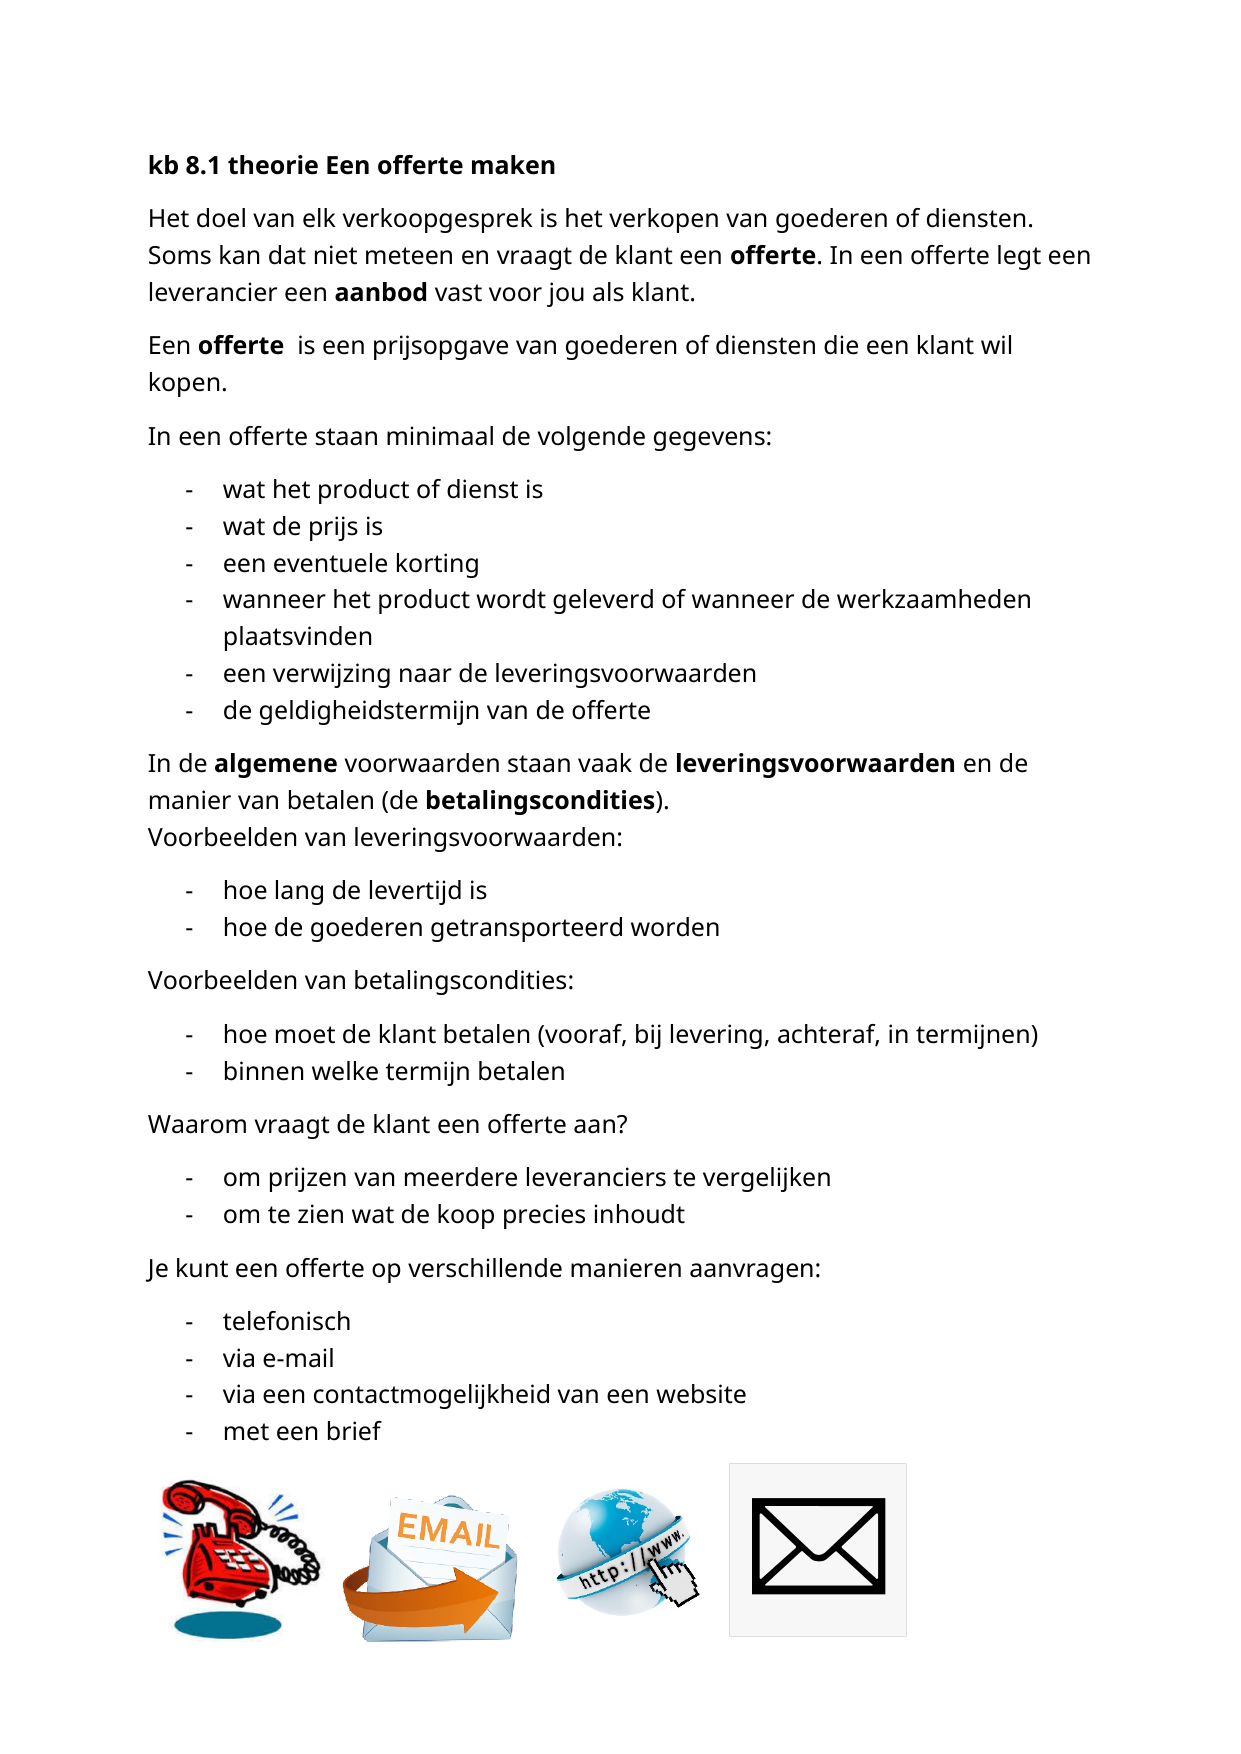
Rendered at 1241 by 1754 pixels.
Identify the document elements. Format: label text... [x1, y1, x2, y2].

list om te zien wat de koop precies inhoudt [185, 1197, 1093, 1231]
picture [535, 1463, 713, 1641]
picture [341, 1493, 519, 1642]
list om prijzen van meerdere leveranciers te vergelijken [185, 1160, 1093, 1194]
list hoe moet de klant betalen (vooraf, bij levering, achteraf, in termijnen) [185, 1016, 1093, 1050]
list telefonisch [185, 1304, 1093, 1338]
text Je kunt een offerte op verschillende manieren aanvragen: [148, 1250, 1093, 1284]
list binnen welke termijn betalen [185, 1053, 1093, 1087]
list via een contactmogelijkheid van een website [185, 1377, 1093, 1411]
list de geldigheidstermijn van de offerte [185, 692, 1093, 726]
text In een offerte staan minimaal de volgende gegevens: [148, 418, 1093, 452]
picture [729, 1463, 907, 1637]
text Een offerte is een prijsopgave van goederen of diensten die een klant wil kopen. [148, 328, 1093, 399]
list via e-mail [185, 1340, 1093, 1374]
list wat het product of dienst is [185, 472, 1093, 506]
list wat de prijs is [185, 508, 1093, 542]
text kb 8.1 theorie Een offerte maken [148, 148, 1093, 182]
text Waarom vraagt de klant een offerte aan? [148, 1107, 1093, 1141]
list een eventuele korting [185, 545, 1093, 579]
list met een brief [185, 1414, 1093, 1448]
text In de algemene voorwaarden staan vaak de leveringsvoorwaarden en de manier van betalen (de betalingscondities). Voorbeelden van leveringsvoorwaarden: [148, 746, 1093, 853]
text Het doel van elk verkoopgesprek is het verkopen van goederen of diensten. Soms kan dat niet meteen en vraagt de klant een offerte. In een offerte legt een leverancier een aanbod vast voor jou als klant. [148, 201, 1093, 309]
list een verwijzing naar de leveringsvoorwaarden [185, 656, 1093, 689]
text Voorbeelden van betalingscondities: [148, 963, 1093, 997]
list wanneer het product wordt geleverd of wanneer de werkzaamheden plaatsvinden [185, 582, 1093, 653]
list hoe lang de levertijd is [185, 873, 1093, 907]
picture [147, 1465, 325, 1642]
list hoe de goederen getransporteerd worden [185, 909, 1093, 943]
